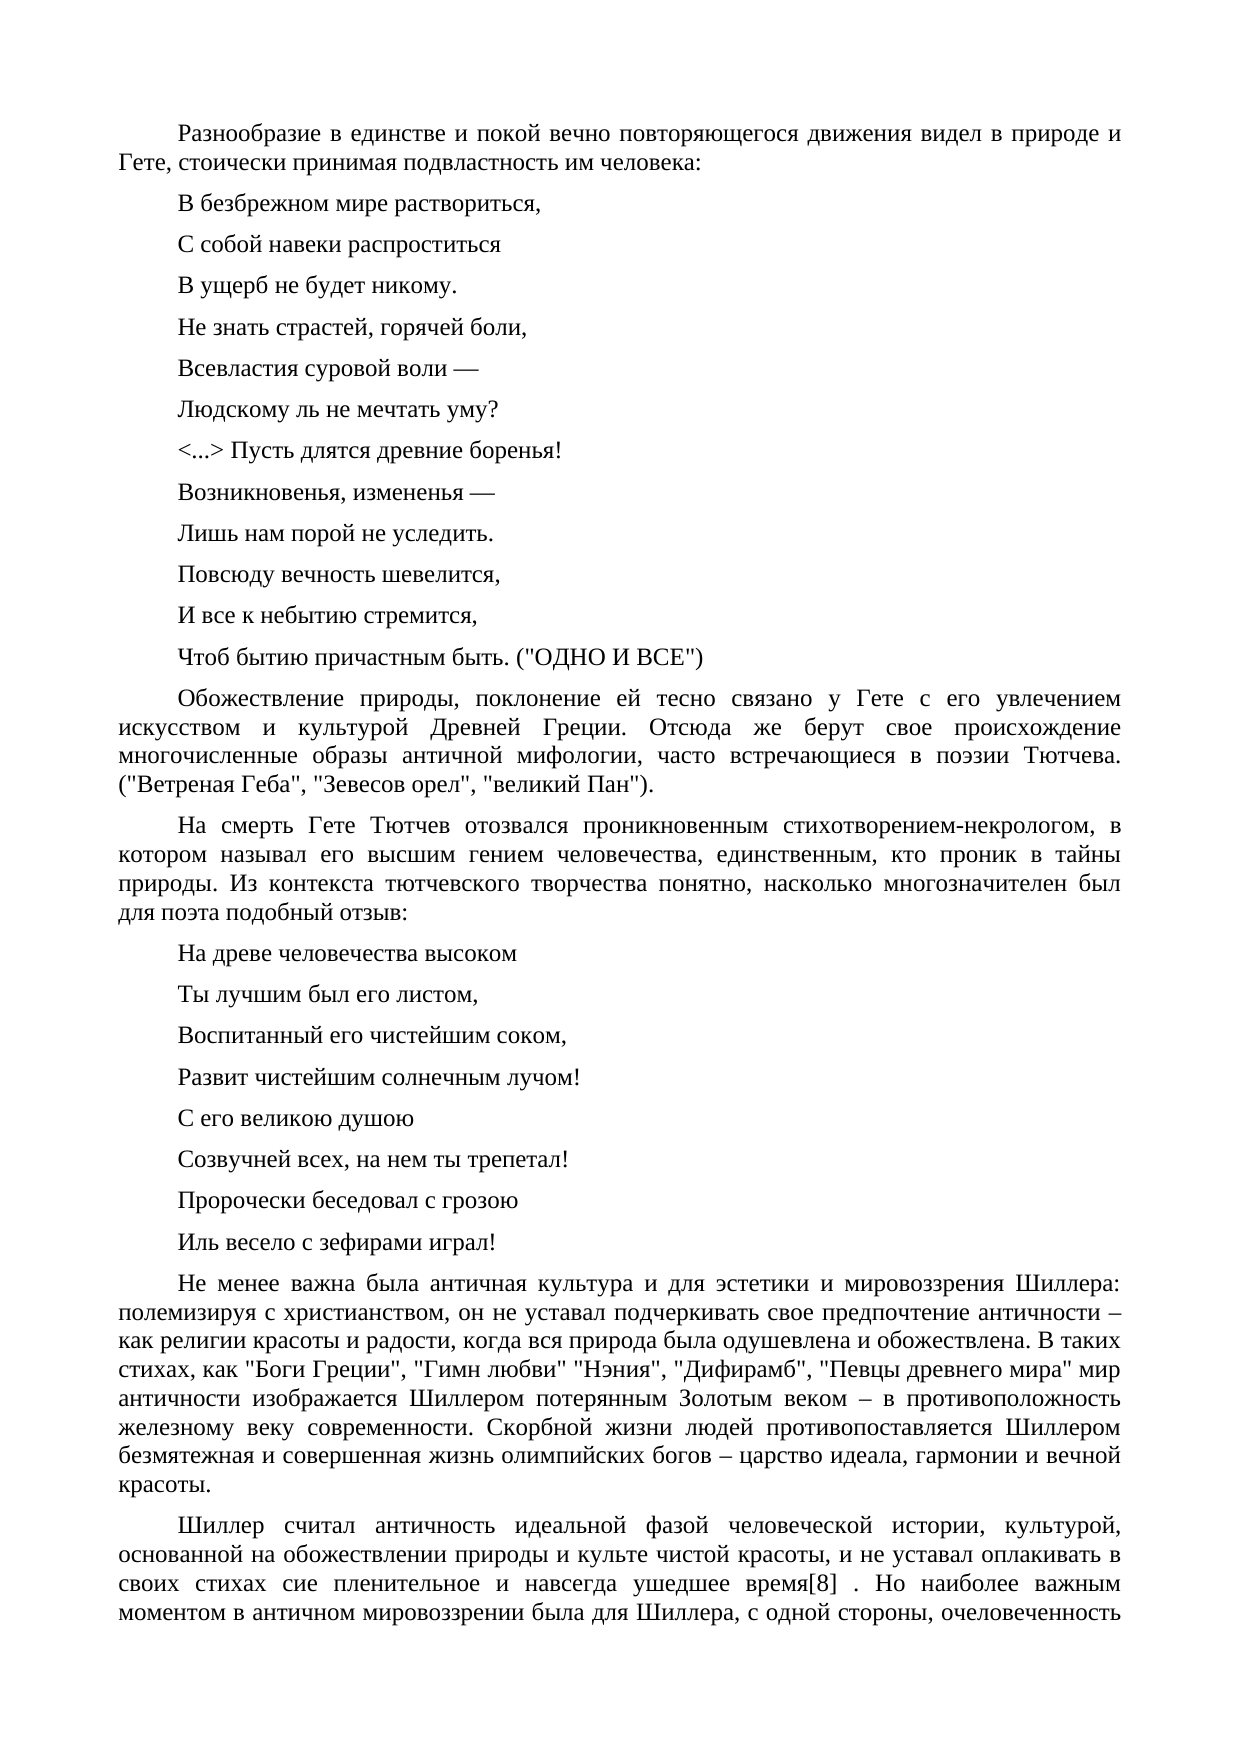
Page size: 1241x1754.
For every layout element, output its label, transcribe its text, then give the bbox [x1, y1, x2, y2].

text С собой навеки распроститься [118, 229, 1122, 258]
text Обожествление природы, поклонение ей тесно связано у Гете с его увлечением искусством и культурой Древней Греции. Отсюда же берут свое происхождение многочисленные образы античной мифологии, часто встречающиеся в поэзии Тютчева. ("Ветреная Геба", "Зевесов орел", "великий Пан"). [118, 683, 1122, 798]
text Не менее важна была античная культура и для эстетики и мировоззрения Шиллера: полемизируя с христианством, он не уставал подчеркивать свое предпочтение античности – как религии красоты и радости, когда вся природа была одушевлена и обожествлена. В таких стихах, как "Боги Греции", "Гимн любви" "Нэния", "Дифирамб", "Певцы древнего мира" мир античности изображается Шиллером потерянным Золотым веком – в противоположность железному веку современности. Скорбной жизни людей противопоставляется Шиллером безмятежная и совершенная жизнь олимпийских богов – царство идеала, гармонии и вечной красоты. [118, 1268, 1122, 1498]
text Пророчески беседовал с грозою [118, 1186, 1122, 1214]
text В безбрежном мире раствориться, [118, 188, 1122, 217]
text <...> Пусть длятся древние боренья! [118, 436, 1122, 464]
text Людскому ль не мечтать уму? [118, 394, 1122, 423]
text Всевластия суровой воли — [118, 353, 1122, 382]
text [118, 1511, 1122, 1626]
text Иль весело с зефирами играл! [118, 1227, 1122, 1256]
text Повсюду вечность шевелится, [118, 559, 1122, 588]
text Не знать страстей, горячей боли, [118, 312, 1122, 341]
text И все к небытию стремится, [118, 601, 1122, 629]
text Разнообразие в единстве и покой вечно повторяющегося движения видел в природе и Гете, стоически принимая подвластность им человека: [118, 118, 1122, 176]
text Лишь нам порой не уследить. [118, 518, 1122, 547]
text С его великою душою [118, 1103, 1122, 1132]
text Созвучней всех, на нем ты трепетал! [118, 1144, 1122, 1173]
text На смерть Гете Тютчев отозвался проникновенным стихотворением-некрологом, в котором называл его высшим гением человечества, единственным, кто проник в тайны природы. Из контекста тютчевского творчества понятно, насколько многозначителен был для поэта подобный отзыв: [118, 811, 1122, 926]
text Воспитанный его чистейшим соком, [118, 1021, 1122, 1049]
text Развит чистейшим солнечным лучом! [118, 1062, 1122, 1091]
text Ты лучшим был его листом, [118, 979, 1122, 1008]
text Чтоб бытию причастным быть. ("ОДНО И ВСЕ") [118, 642, 1122, 671]
text На древе человечества высоком [118, 938, 1122, 967]
text Возникновенья, измененья — [118, 477, 1122, 506]
text В ущерб не будет никому. [118, 271, 1122, 299]
